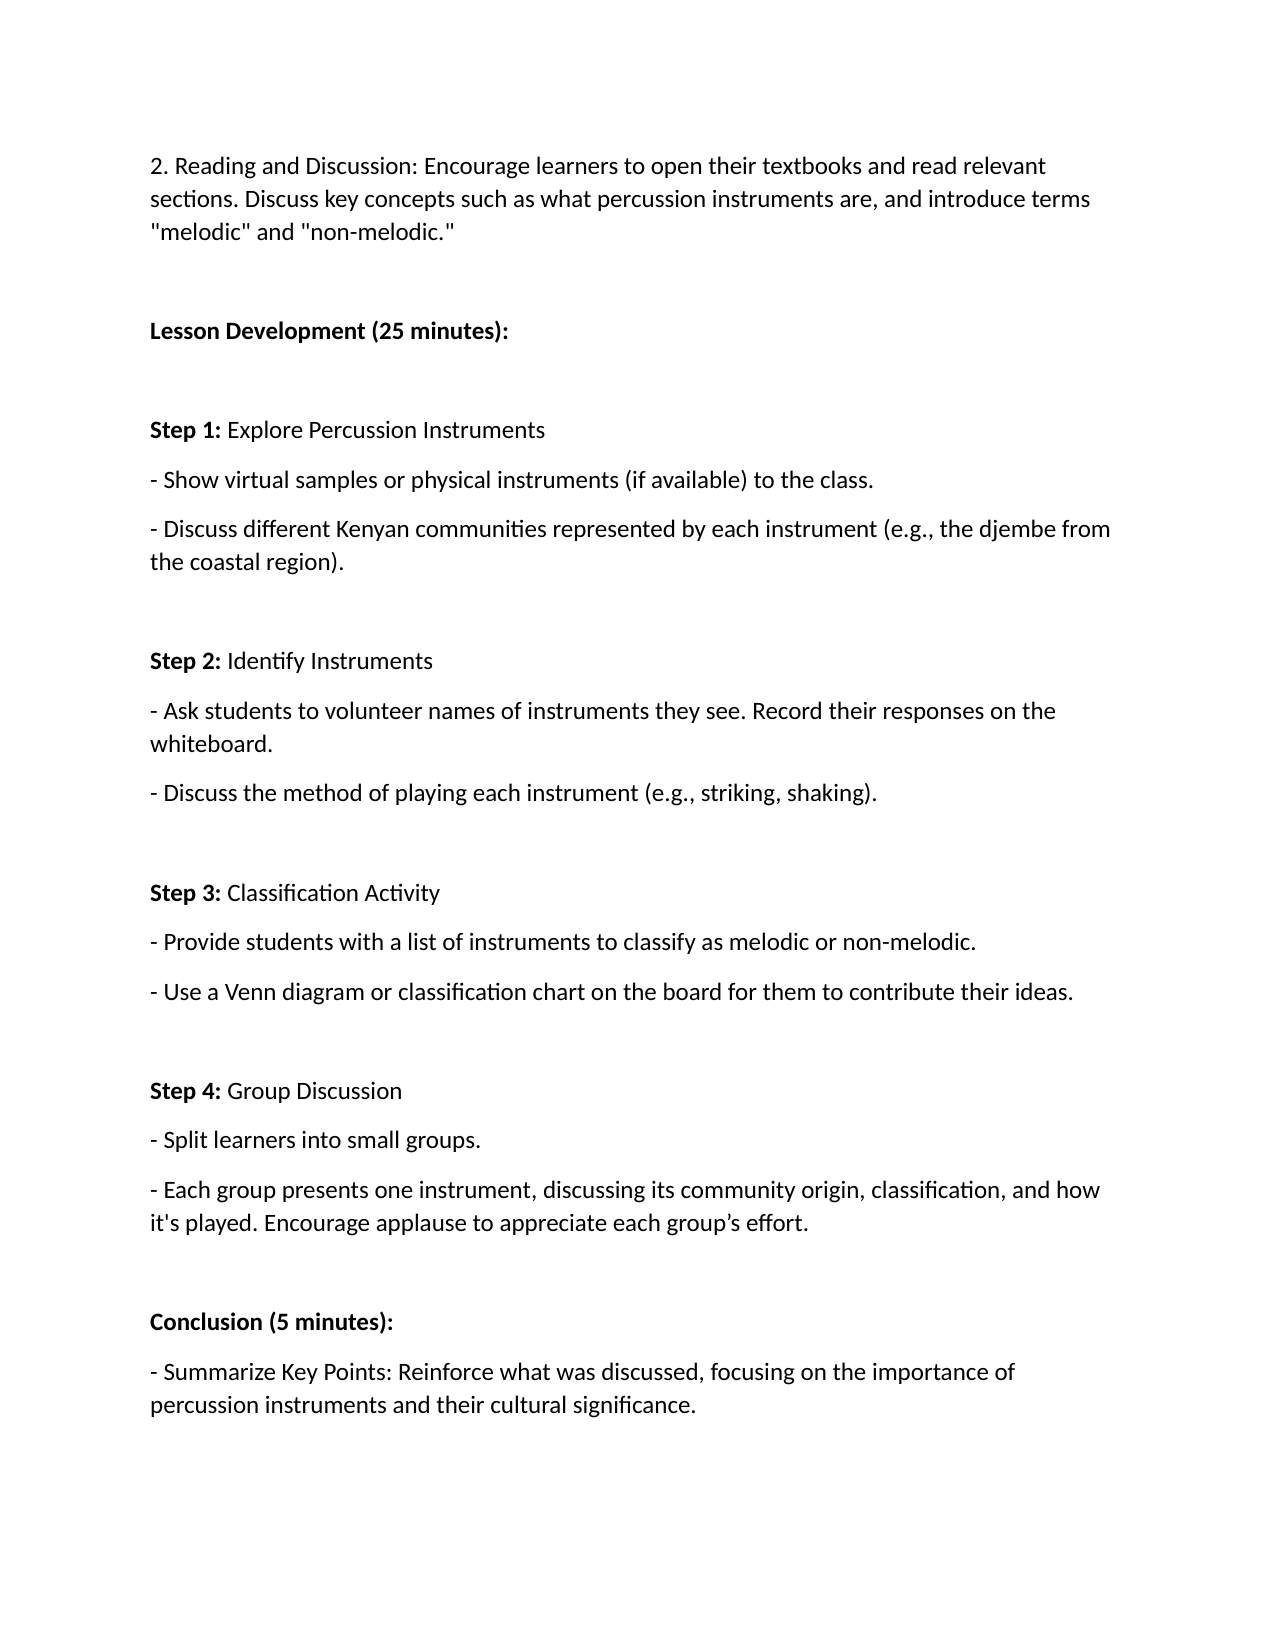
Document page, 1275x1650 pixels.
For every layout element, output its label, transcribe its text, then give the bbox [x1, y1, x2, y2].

text Step 1: Explore Percussion Instruments [150, 414, 1125, 445]
text - Ask students to volunteer names of instruments they see. Record their responses on the whiteboard. [150, 695, 1125, 758]
text - Split learners into small groups. [150, 1124, 1125, 1155]
text Lesson Development (25 minutes): [150, 315, 1125, 346]
text - Show virtual samples or physical instruments (if available) to the class. [150, 464, 1125, 494]
text 2. Reading and Discussion: Encourage learners to open their textbooks and read relevant sections. Discuss key concepts such as what percussion instruments are, and introduce terms "melodic" and "non-melodic." [150, 150, 1125, 246]
text - Each group presents one instrument, discussing its community origin, classification, and how it's played. Encourage applause to appreciate each group’s effort. [150, 1174, 1125, 1238]
text - Use a Venn diagram or classification chart on the board for them to contribute their ideas. [150, 976, 1125, 1006]
text - Discuss different Kenyan communities represented by each instrument (e.g., the djembe from the coastal region). [150, 513, 1125, 577]
text Step 2: Identify Instruments [150, 645, 1125, 676]
text Step 3: Classification Activity [150, 877, 1125, 907]
text - Summarize Key Points: Reinforce what was discussed, focusing on the importance of percussion instruments and their cultural significance. [150, 1356, 1125, 1419]
text - Discuss the method of playing each instrument (e.g., striking, shaking). [150, 777, 1125, 808]
text Step 4: Group Discussion [150, 1075, 1125, 1106]
text - Provide students with a list of instruments to classify as melodic or non-melodic. [150, 926, 1125, 957]
text Conclusion (5 minutes): [150, 1306, 1125, 1337]
